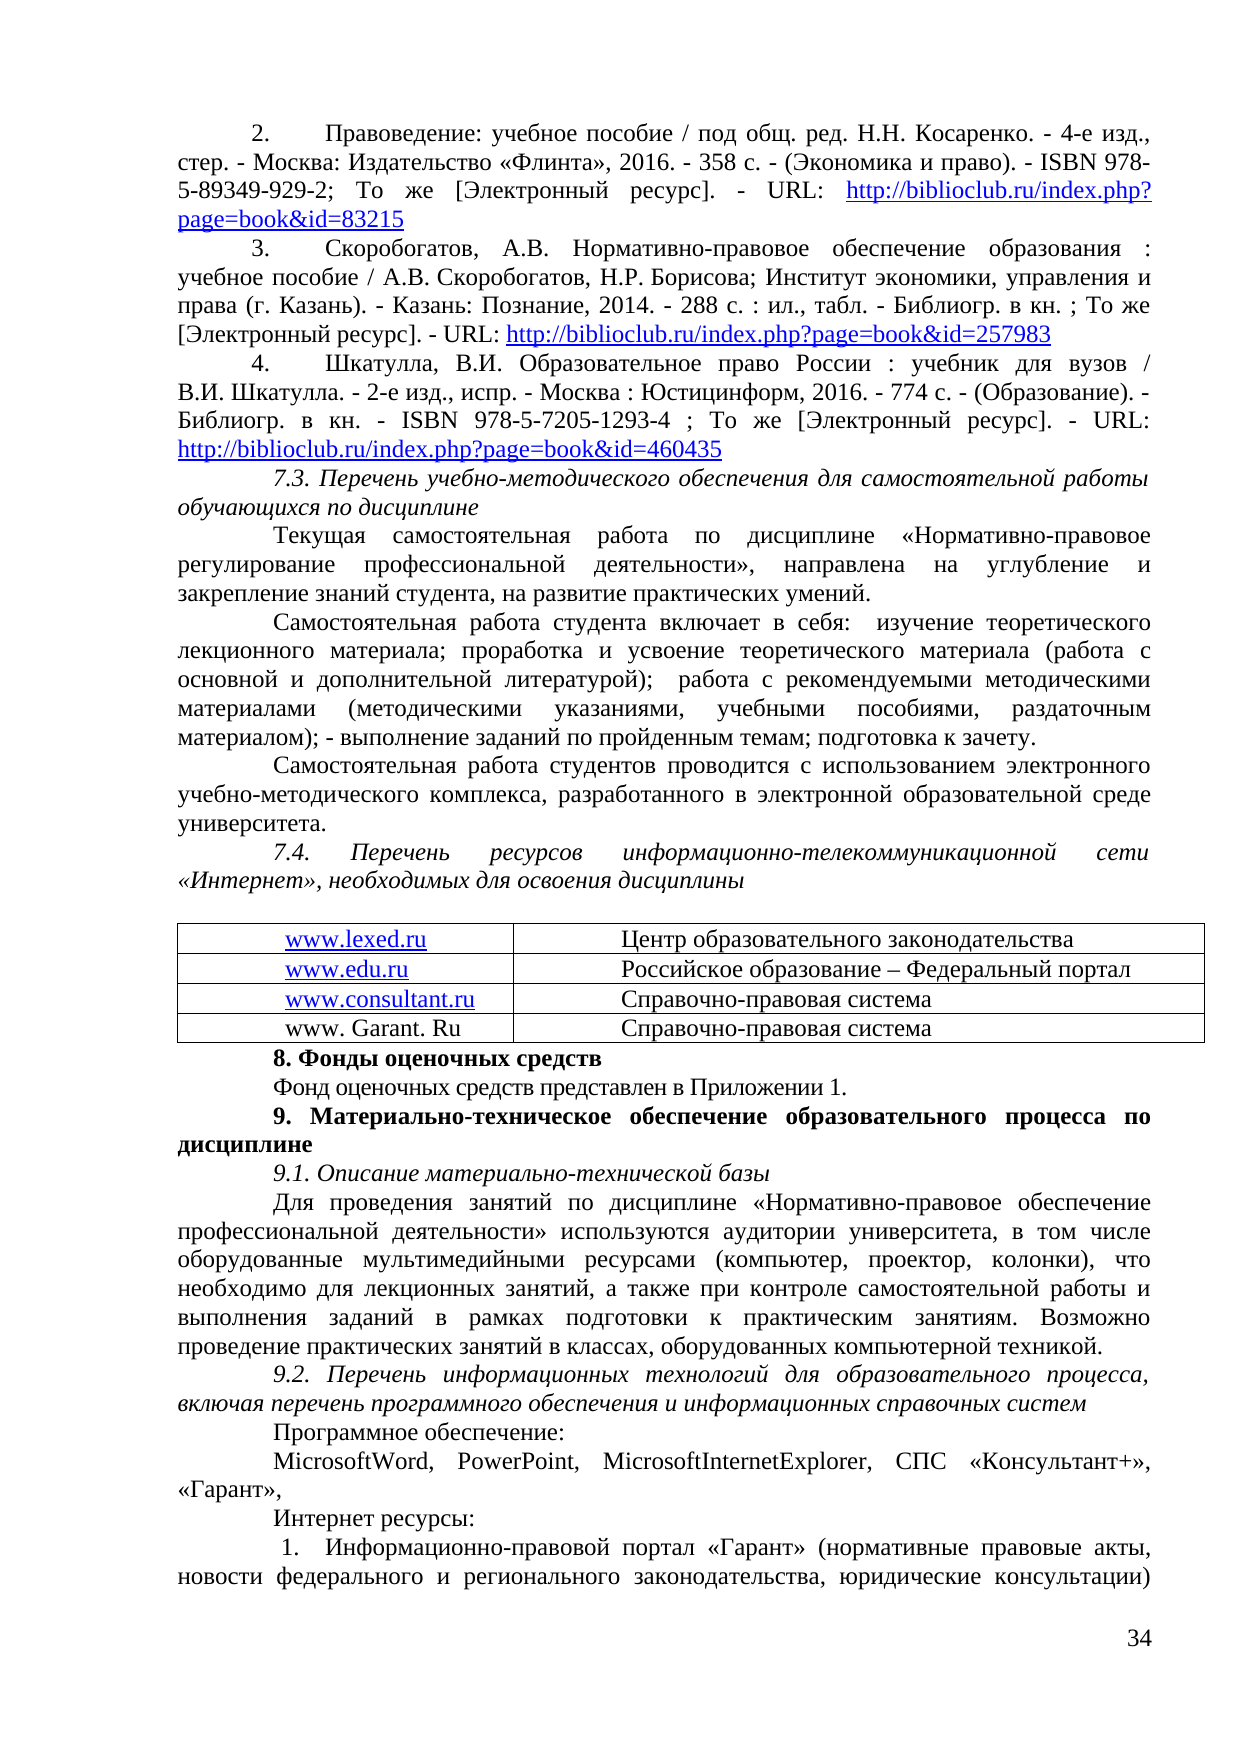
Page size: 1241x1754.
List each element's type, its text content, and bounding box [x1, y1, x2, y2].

text 7.3. Перечень учебно-методического обеспечения для самостоятельной работы обучающихся по дисциплине [177, 463, 1152, 521]
list Скоробогатов, А.В. Нормативно-правовое обеспечение образования : учебное пособие / А.В. Скоробогатов, Н.Р. Борисова; Институт экономики, управления и права (г. Казань). - Казань: Познание, 2014. - 288 с. : ил., табл. - Библиогр. в кн. ; То же [Электронный ресурс]. - URL: http://biblioclub.ru/index.php?page=book&id=257983 [177, 233, 1152, 348]
text 9.1. Описание материально-технической базы [177, 1158, 1152, 1187]
table_cell www. Garant. Ru [178, 1014, 513, 1042]
list Правоведение: учебное пособие / под общ. ред. Н.Н. Косаренко. - 4-е изд., стер. - Москва: Издательство «Флинта», 2016. - 358 с. - (Экономика и право). - ISBN 978-5-89349-929-2; То же [Электронный ресурс]. - URL: http://biblioclub.ru/index.php?page=book&id=83215 [177, 118, 1152, 233]
text Интернет ресурсы: [177, 1503, 1152, 1532]
text Текущая самостоятельная работа по дисциплине «Нормативно-правовое регулирование профессиональной деятельности», направлена на углубление и закрепление знаний студента, на развитие практических умений. [177, 521, 1152, 607]
table_cell Справочно-правовая система [514, 1014, 1204, 1042]
text 9.2. Перечень информационных технологий для образовательного процесса, включая перечень программного обеспечения и информационных справочных систем [177, 1359, 1152, 1417]
text 7.4. Перечень ресурсов информационно-телекоммуникационной сети «Интернет», необходимых для освоения дисциплины [177, 837, 1152, 894]
text 9. Материально-техническое обеспечение образовательного процесса по дисциплине [177, 1101, 1152, 1158]
table_cell www.consultant.ru [178, 984, 513, 1012]
table_header www.lexed.ru [178, 924, 513, 953]
text Программное обеспечение: [177, 1417, 1152, 1446]
table_cell Российское образование – Федеральный портал [514, 954, 1204, 983]
list Шкатулла, В.И. Образовательное право России : учебник для вузов / В.И. Шкатулла. - 2-е изд., испр. - Москва : Юстицинформ, 2016. - 774 с. - (Образование). - Библиогр. в кн. - ISBN 978-5-7205-1293-4 ; То же [Электронный ресурс]. - URL: http://biblioclub.ru/index.php?page=book&id=460435 [177, 348, 1152, 463]
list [177, 1532, 1152, 1589]
text Самостоятельная работа студентов проводится с использованием электронного учебно-методического комплекса, разработанного в электронной образовательной среде университета. [177, 751, 1152, 837]
table_cell Справочно-правовая система [514, 984, 1204, 1012]
table_header Центр образовательного законодательства [514, 924, 1204, 953]
text Фонд оценочных средств представлен в Приложении 1. [177, 1072, 1152, 1101]
table_cell www.edu.ru [178, 954, 513, 983]
text 8. Фонды оценочных средств [177, 1043, 1152, 1072]
text Для проведения занятий по дисциплине «Нормативно-правовое обеспечение профессиональной деятельности» используются аудитории университета, в том числе оборудованные мультимедийными ресурсами (компьютер, проектор, колонки), что необходимо для лекционных занятий, а также при контроле самостоятельной работы и выполнения заданий в рамках подготовки к практическим занятиям. Возможно проведение практических занятий в классах, оборудованных компьютерной техникой. [177, 1187, 1152, 1359]
text MicrosoftWord, PowerPoint, MicrosoftInternetExplorer, СПС «Консультант+», «Гарант», [177, 1446, 1152, 1503]
text Самостоятельная работа студента включает в себя: изучение теоретического лекционного материала; проработка и усвоение теоретического материала (работа с основной и дополнительной литературой); работа с рекомендуемыми методическими материалами (методическими указаниями, учебными пособиями, раздаточным материалом); - выполнение заданий по пройденным темам; подготовка к зачету. [177, 607, 1152, 751]
